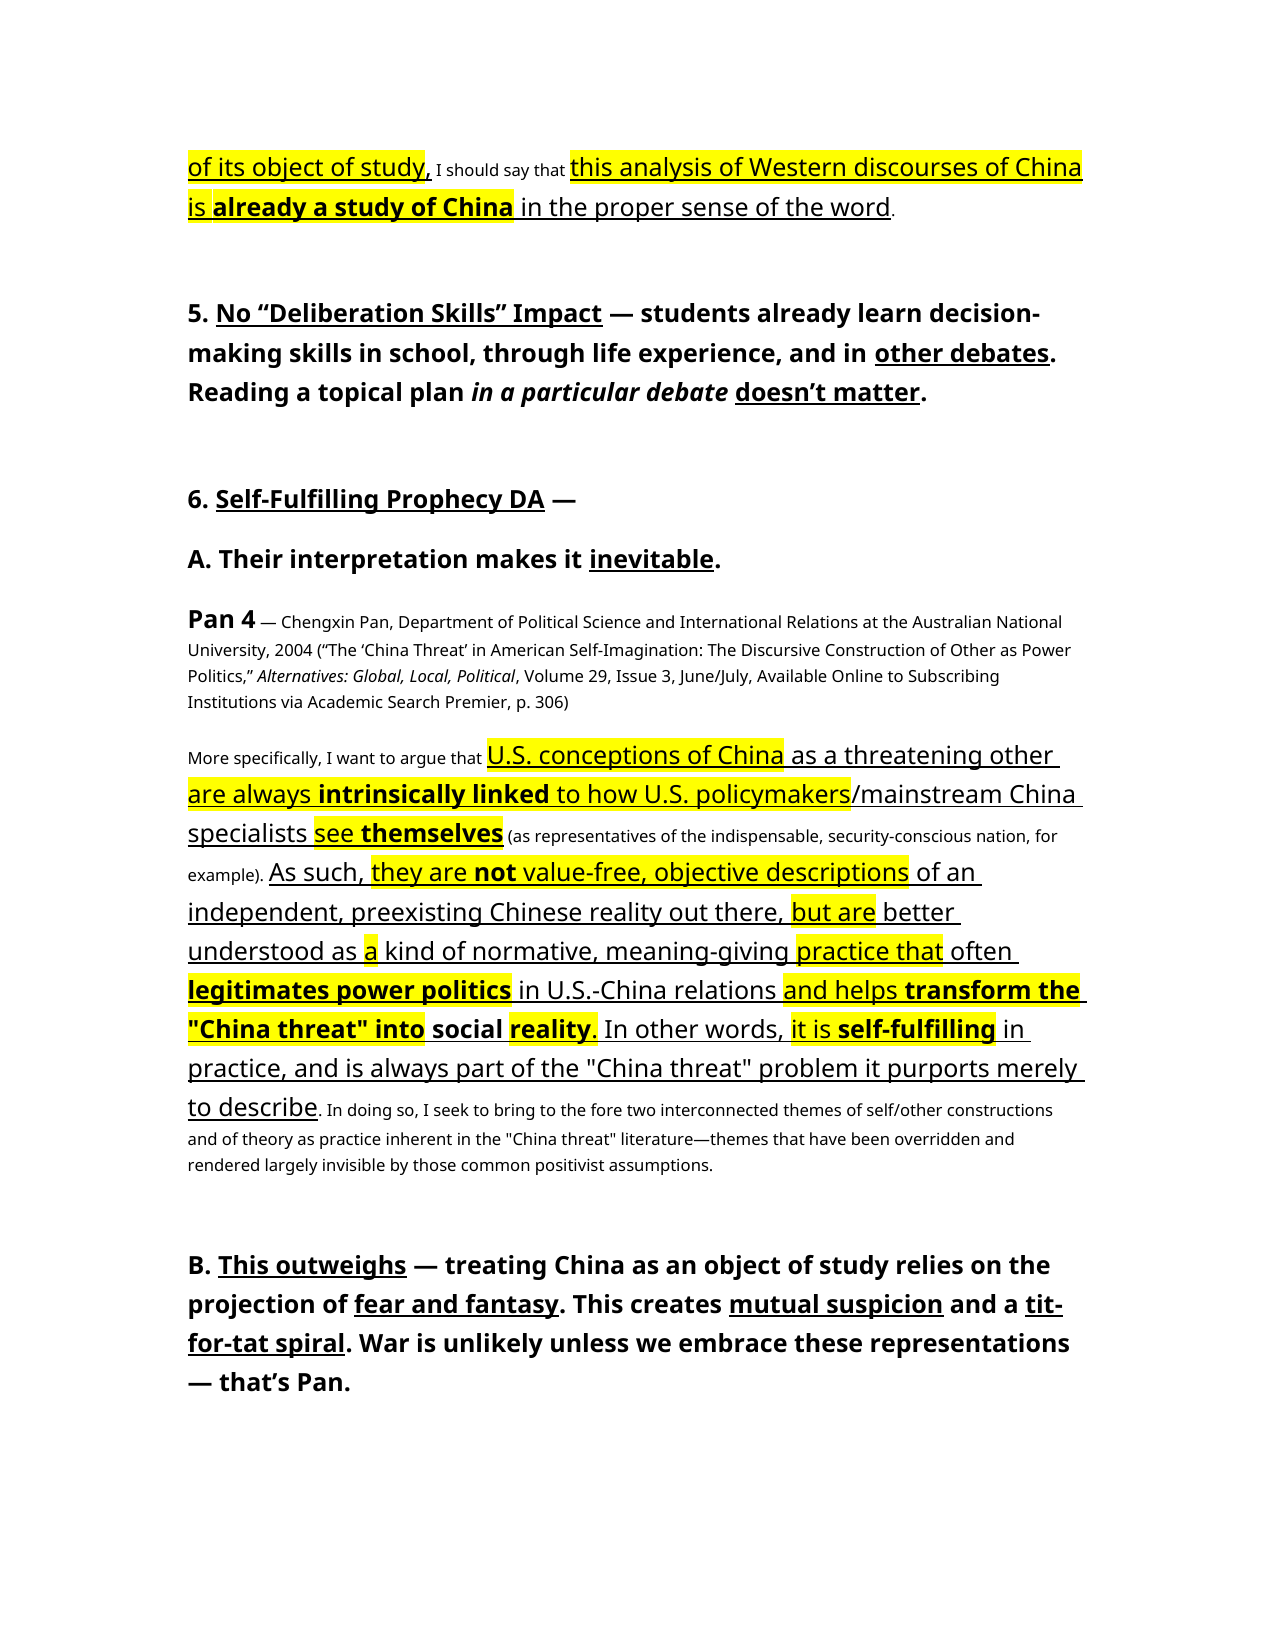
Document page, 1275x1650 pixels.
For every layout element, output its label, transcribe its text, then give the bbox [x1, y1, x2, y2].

subtitle A. Their interpretation makes it inevitable. [187, 541, 1087, 575]
subtitle 6. Self-Fulfilling Prophecy DA — [187, 481, 1087, 515]
subtitle B. This outweighs — treating China as an object of study relies on the projection of fear and fantasy. This creates mutual suspicion and a tit-for-tat spiral. War is unlikely unless we embrace these representations — that’s Pan. [187, 1247, 1087, 1399]
text More specifically, I want to argue that U.S. conceptions of China as a threatening other are always intrinsically linked to how U.S. policymakers/mainstream China specialists see themselves (as representatives of the indispensable, security-conscious nation, for example). As such, they are not value-free, objective descriptions of an independent, preexisting Chinese reality out there, but are better understood as a kind of normative, meaning-giving practice that often legitimates power politics in U.S.-China relations and helps transform the "China threat" into social reality. In other words, it is self-fulfilling in practice, and is always part of the "China threat" problem it purports merely to describe. In doing so, I seek to bring to the fore two interconnected themes of self/other constructions and of theory as practice inherent in the "China threat" literature—themes that have been overridden and rendered largely invisible by those common positivist assumptions. [187, 738, 1087, 1001]
text Pan 4 — Chengxin Pan, Department of Political Science and International Relations at the Australian National University, 2004 (“The ‘China Threat’ in American Self-Imagination: The Discursive Construction of Other as Power Politics,” Alternatives: Global, Local, Political, Volume 29, Issue 3, June/July, Available Online to Subscribing Institutions via Academic Search Premier, p. 306) [187, 601, 1087, 713]
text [187, 150, 1087, 223]
text More specifically, I want to argue that U.S. conceptions of China as a threatening other are always intrinsically linked to how U.S. policymakers/mainstream China specialists see themselves (as representatives of the indispensable, security-conscious nation, for example). As such, they are not value-free, objective descriptions of an independent, preexisting Chinese reality out there, but are better understood as a kind of normative, meaning-giving practice that often legitimates power politics in U.S.-China relations and helps transform the "China threat" into social reality. In other words, it is self-fulfilling in practice, and is always part of the "China threat" problem it purports merely to describe. In doing so, I seek to bring to the fore two interconnected themes of self/other constructions and of theory as practice inherent in the "China threat" literature—themes that have been overridden and rendered largely invisible by those common positivist assumptions. [187, 1002, 1087, 1176]
subtitle 5. No “Deliberation Skills” Impact — students already learn decision-making skills in school, through life experience, and in other debates. Reading a topical plan in a particular debate doesn’t matter. [187, 296, 1087, 408]
